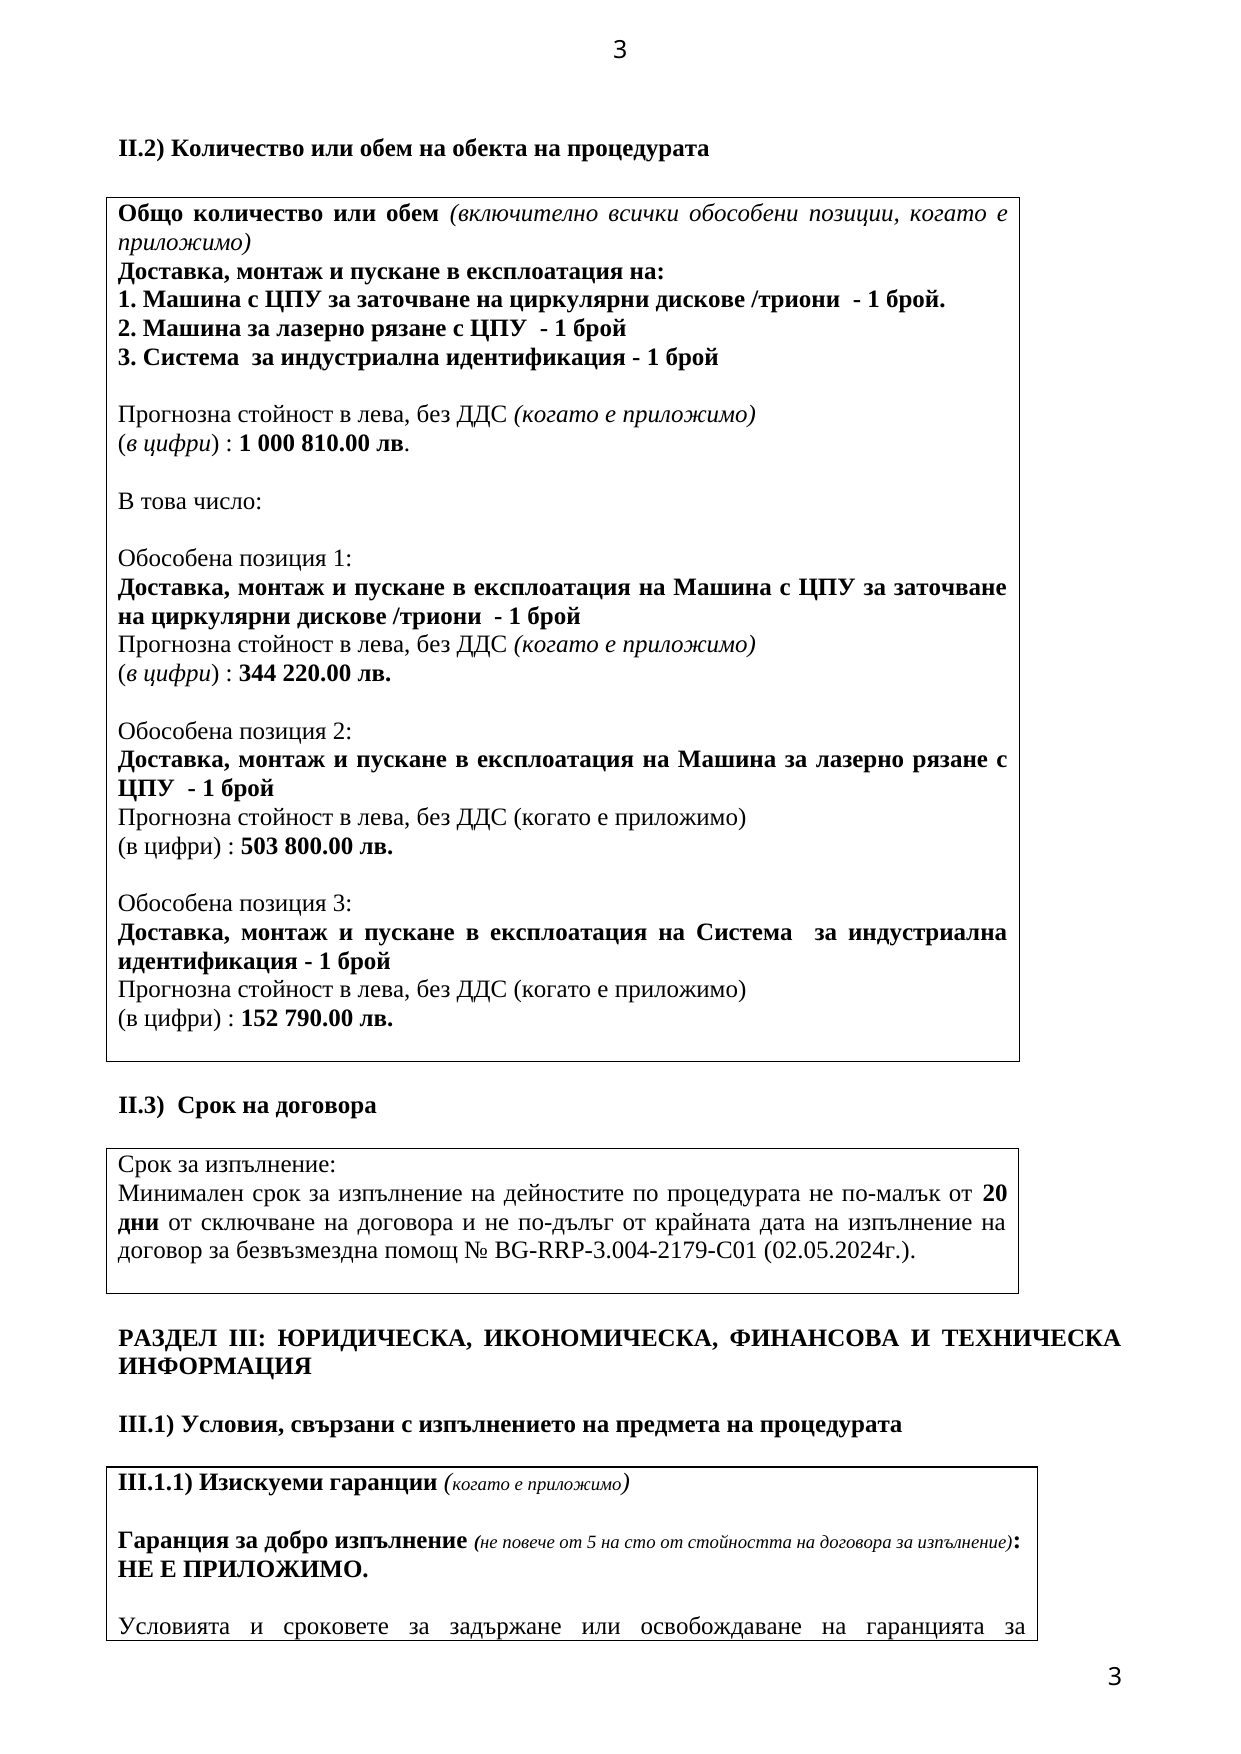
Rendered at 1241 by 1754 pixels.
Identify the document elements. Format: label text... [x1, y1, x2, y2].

subtitle ІІ.2) Количество или обем на обекта на процедурата [118, 133, 1122, 162]
table_header Срок за изпълнение: Минимален срок за изпълнение на дейностите по процедурата не по-малък от 20 дни от сключване на договора и не по-дълъг от крайната дата на изпълнение на договор за безвъзмездна помощ № BG-RRP-3.004-2179-C01 (02.05.2024г.). [107, 1149, 1018, 1293]
table_header Общо количество или обем (включително всички обособени позиции, когато е приложимо) Доставка, монтаж и пускане в експлоатация на: 1. Машина с ЦПУ за заточване на циркулярни дискове /триони - 1 брой. 2. Машина за лазерно рязане с ЦПУ - 1 брой 3. Система за индустриална идентификация - 1 брой Прогнозна стойност в лева, без ДДС (когато е приложимо) (в цифри) : 1 000 810.00 лв. В това число: Обособена позиция 1: Доставка, монтаж и пускане в експлоатация на Машина с ЦПУ за заточване на циркулярни дискове /триони - 1 брой Прогнозна стойност в лева, без ДДС (когато е приложимо) (в цифри) : 344 220.00 лв. Обособена позиция 2: Доставка, монтаж и пускане в експлоатация на Машина за лазерно рязане с ЦПУ - 1 брой Прогнозна стойност в лева, без ДДС (когато е приложимо) (в цифри) : 503 800.00 лв. Обособена позиция 3: Доставка, монтаж и пускане в експлоатация на Система за индустриална идентификация - 1 брой Прогнозна стойност в лева, без ДДС (когато е приложимо) (в цифри) : 152 790.00 лв. [107, 198, 1019, 1061]
text РАЗДЕЛ ІІІ: ЮРИДИЧЕСКА, ИКОНОМИЧЕСКА, ФИНАНСОВА И ТЕХНИЧЕСКА ИНФОРМАЦИЯ [118, 1323, 1122, 1380]
text ІІ.3) Срок на договора [118, 1091, 1122, 1119]
text ІІІ.1) Условия, свързани с изпълнението на предмета на процедурата [118, 1409, 1122, 1438]
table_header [107, 1468, 1037, 1640]
